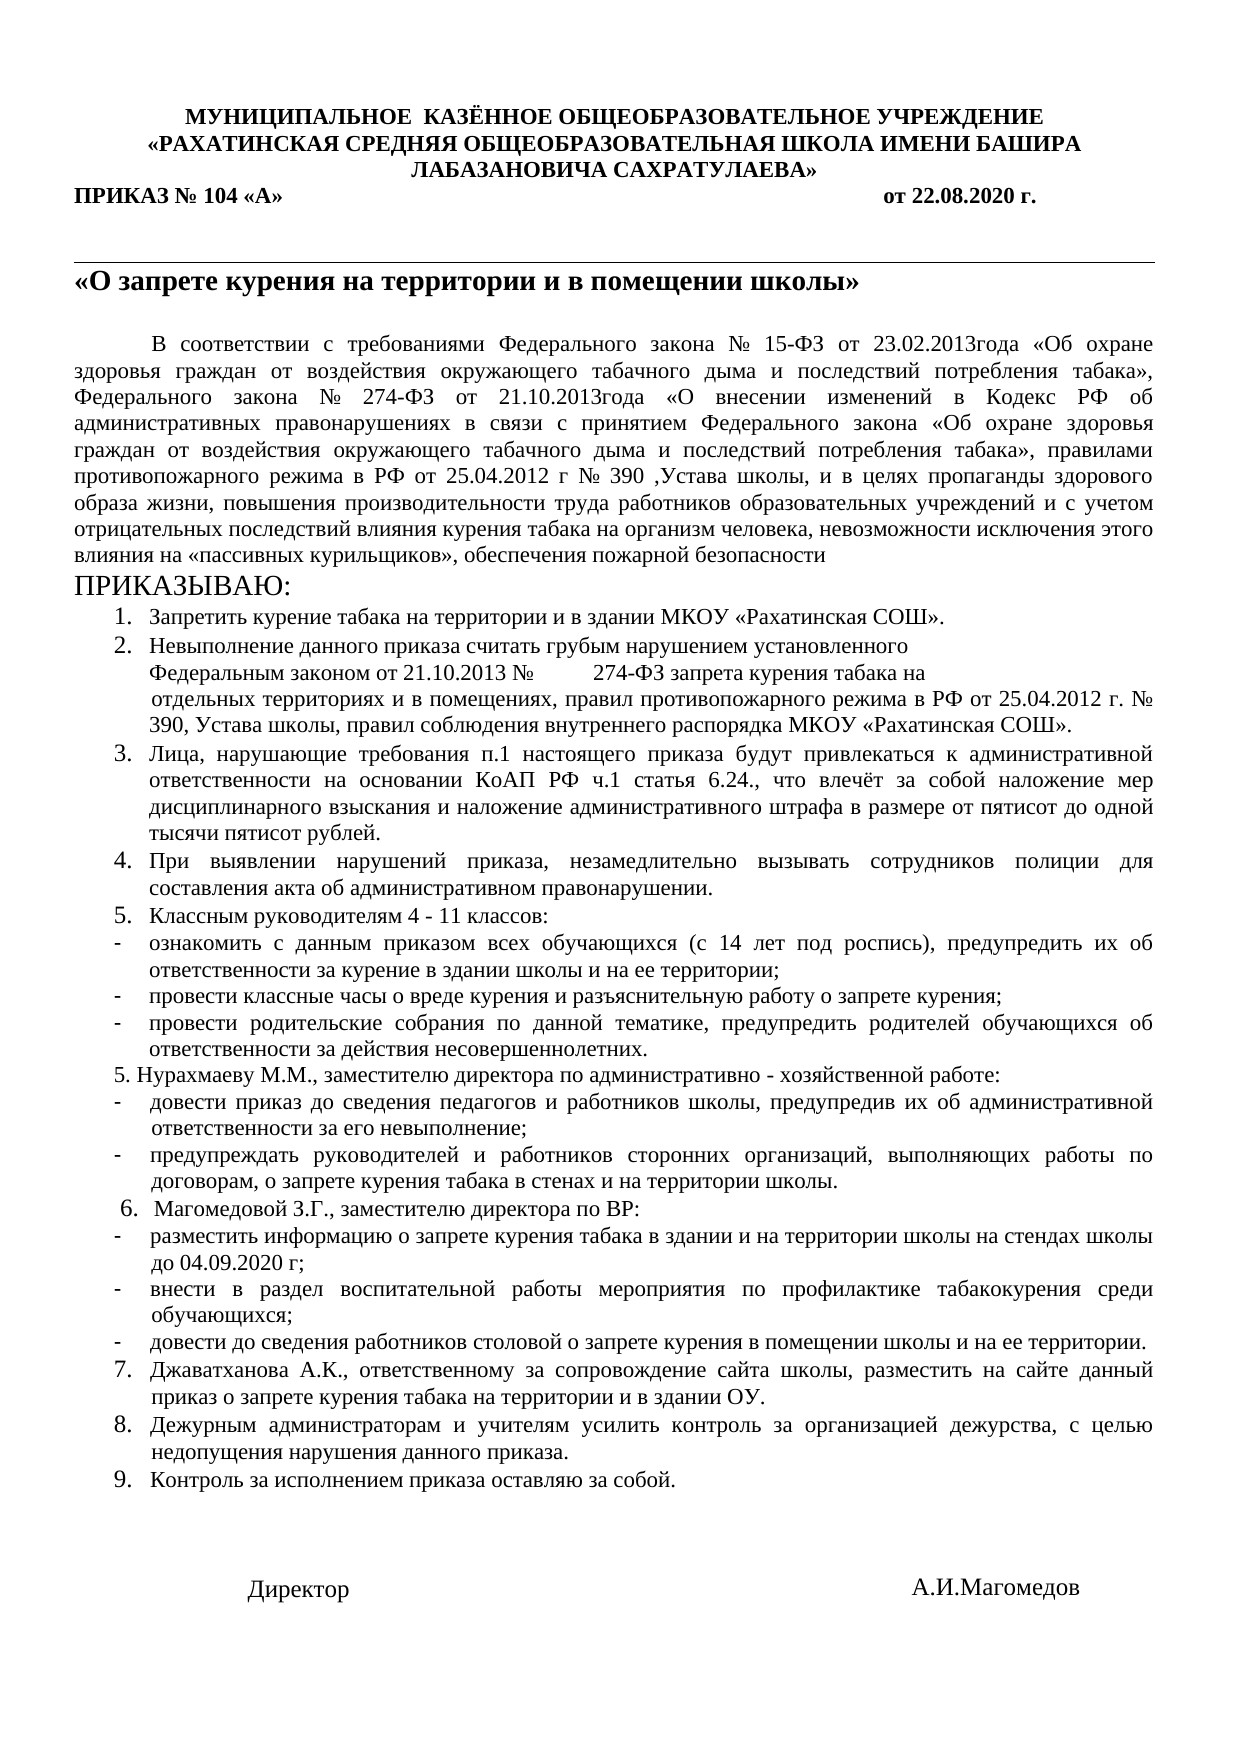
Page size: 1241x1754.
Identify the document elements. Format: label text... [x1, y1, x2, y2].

list довести приказ до сведения педагогов и работников школы, предупредив их об административной ответственности за его невыполнение; [113, 1088, 1155, 1141]
text В соответствии с требованиями Федерального закона № 15-ФЗ от 23.02.2013года «Об охране здоровья граждан от воздействия окружающего табачного дыма и последствий потребления табака», Федерального закона № 274-ФЗ от 21.10.2013года «О внесении изменений в Кодекс РФ об административных правонарушениях в связи с принятием Федерального закона «Об охране здоровья граждан от воздействия окружающего табачного дыма и последствий потребления табака», правилами противопожарного режима в РФ от 25.04.2012 г № 390 ,Устава школы, и в целях пропаганды здорового образа жизни, повышения производительности труда работников образовательных учреждений и с учетом отрицательных последствий влияния курения табака на организм человека, невозможности исключения этого влияния на «пассивных курильщиков», обеспечения пожарной безопасности [74, 330, 1155, 568]
list внести в раздел воспитательной работы мероприятия по профилактике табакокурения среди обучающихся; [113, 1275, 1155, 1328]
list Джаватханова А.К., ответственному за сопровождение сайта школы, разместить на сайте данный приказ о запрете курения табака на территории и в здании ОУ. [113, 1354, 1155, 1409]
list Контроль за исполнением приказа оставляю за собой. [74, 1464, 1155, 1493]
text Федеральным законом от 21.10.2013 № 274-ФЗ запрета курения табака на [74, 659, 1155, 685]
list Магомедовой З.Г., заместителю директора по ВР: [74, 1193, 1155, 1222]
list провести классные часы о вреде курения и разъяснительную работу о запрете курения; [113, 982, 1155, 1009]
text ПРИКАЗЫВАЮ: [74, 568, 1155, 601]
text «О запрете курения на территории и в помещении школы» [74, 263, 1155, 297]
text МУНИЦИПАЛЬНОЕ КАЗЁННОЕ ОБЩЕОБРАЗОВАТЕЛЬНОЕ УЧРЕЖДЕНИЕ [74, 103, 1155, 130]
list Запретить курение табака на территории и в здании МКОУ «Рахатинская СОШ». [74, 601, 1155, 630]
text отдельных территориях и в помещениях, правил противопожарного режима в РФ от 25.04.2012 г. № 390, Устава школы, правил соблюдения внутреннего распорядка МКОУ «Рахатинская СОШ». [149, 685, 1155, 738]
list разместить информацию о запрете курения табака в здании и на территории школы на стендах школы до 04.09.2020 г; [113, 1222, 1155, 1275]
list Классным руководителям 4 - 11 классов: [74, 901, 1155, 929]
list Дежурным администраторам и учителям усилить контроль за организацией дежурства, с целью недопущения нарушения данного приказа. [113, 1409, 1155, 1464]
text ПРИКАЗ № 104 «А» от 22.08.2020 г. [74, 182, 1155, 209]
list довести до сведения работников столовой о запрете курения в помещении школы и на ее территории. [113, 1328, 1155, 1354]
list ознакомить с данным приказом всех обучающихся (с 14 лет под роспись), предупредить их об ответственности за курение в здании школы и на ее территории; [113, 929, 1155, 982]
list предупреждать руководителей и работников сторонних организаций, выполняющих работы по договорам, о запрете курения табака в стенах и на территории школы. [113, 1141, 1155, 1193]
list Лица, нарушающие требования п.1 настоящего приказа будут привлекаться к административной ответственности на основании КоАП РФ ч.1 статья 6.24., что влечёт за собой наложение мер дисциплинарного взыскания и наложение административного штрафа в размере от пятисот до одной тысячи пятисот рублей. [113, 738, 1155, 846]
list Невыполнение данного приказа считать грубым нарушением установленного [74, 630, 1155, 659]
text А.И.Магомедов [74, 1572, 1080, 1601]
list При выявлении нарушений приказа, незамедлительно вызывать сотрудников полиции для составления акта об административном правонарушении. [113, 846, 1155, 901]
text «РАХАТИНСКАЯ СРЕДНЯЯ ОБЩЕОБРАЗОВАТЕЛЬНАЯ ШКОЛА ИМЕНИ БАШИРА ЛАБАЗАНОВИЧА САХРАТУЛАЕВА» [74, 130, 1155, 182]
list провести родительские собрания по данной тематике, предупредить родителей обучающихся об ответственности за действия несовершеннолетних. [113, 1009, 1155, 1061]
text 5. Нурахмаеву М.М., заместителю директора по административно - хозяйственной работе: [113, 1061, 1155, 1088]
